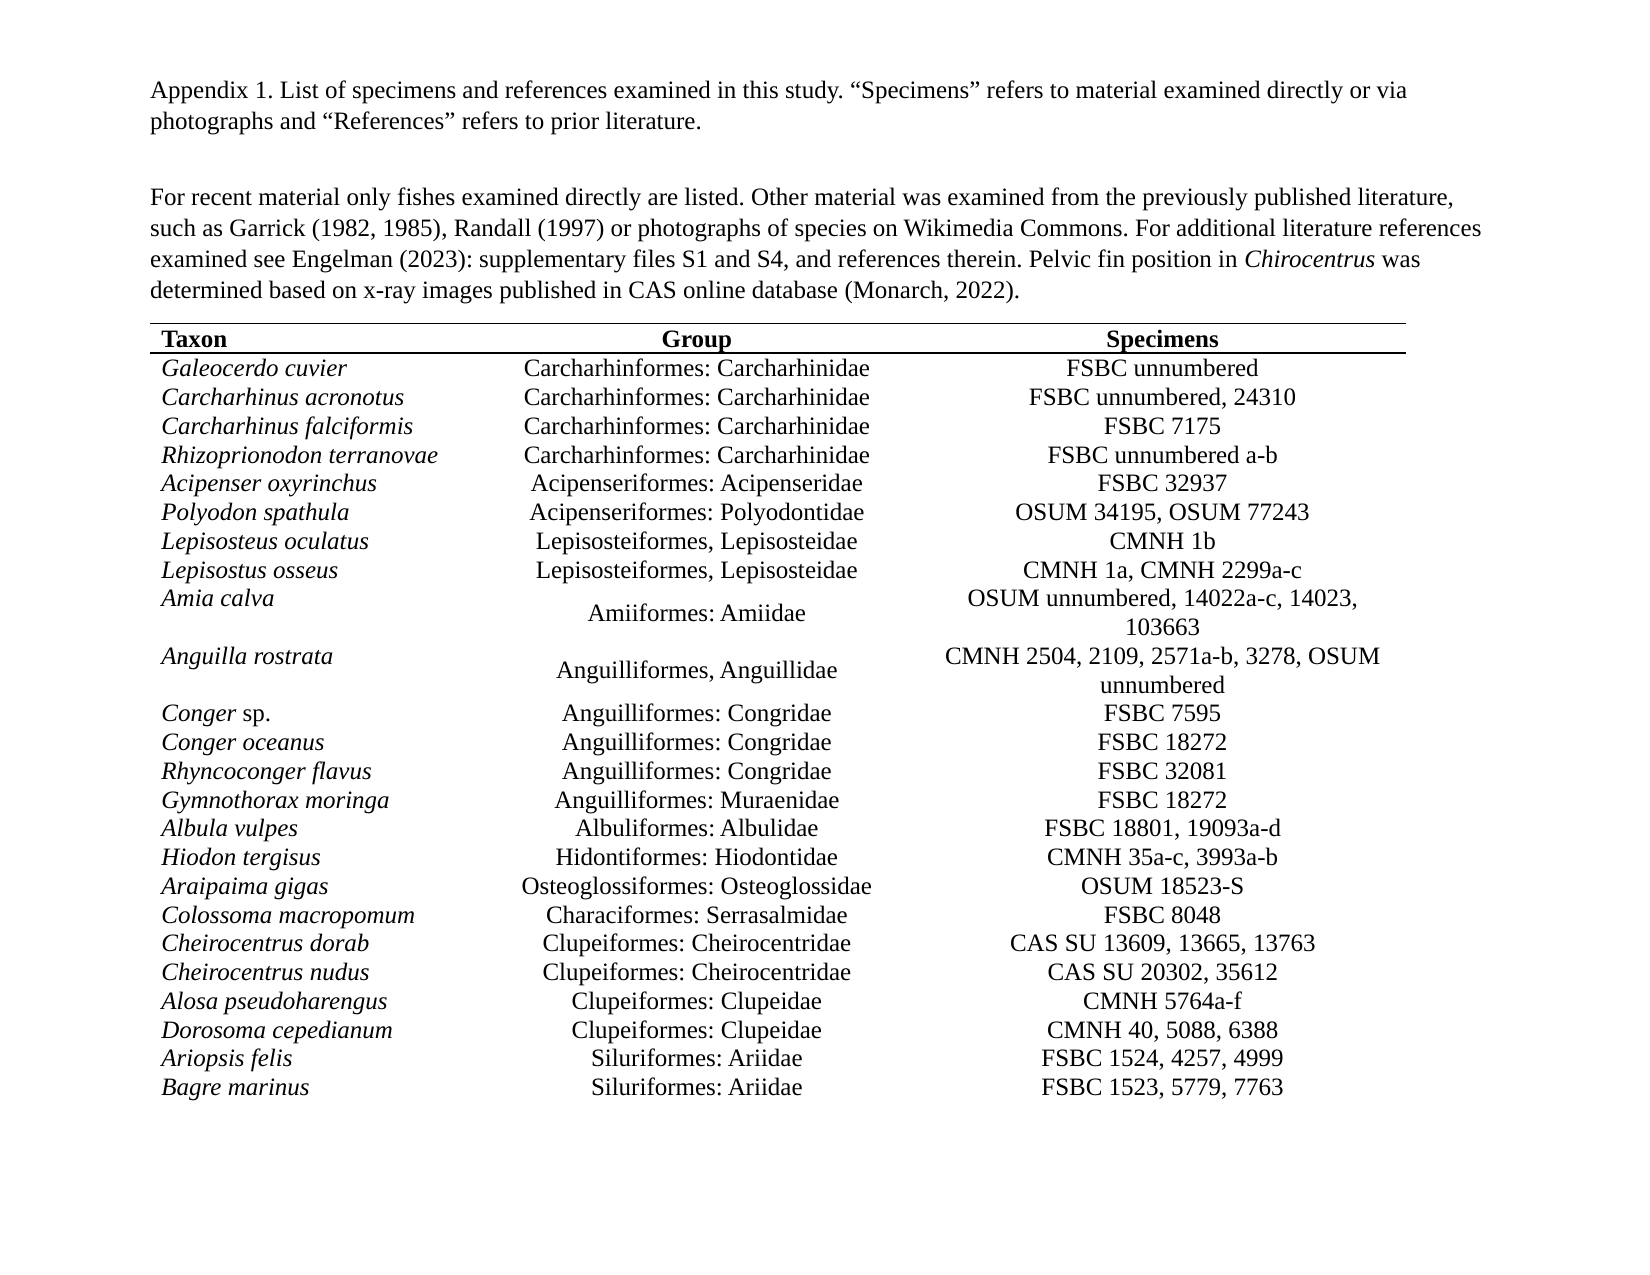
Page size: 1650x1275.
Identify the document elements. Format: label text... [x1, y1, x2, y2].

table_cell Anguilliformes, Anguillidae [475, 641, 919, 698]
table_cell Clupeiformes: Cheirocentridae [475, 929, 919, 957]
table_cell Carcharhinformes: Carcharhinidae [475, 440, 919, 468]
table_cell CMNH 35a-c, 3993a-b [919, 842, 1406, 871]
table_cell FSBC 1523, 5779, 7763 [919, 1072, 1406, 1101]
table_cell OSUM 34195, OSUM 77243 [919, 497, 1406, 526]
table_cell Polyodon spathula [150, 497, 475, 526]
table_cell OSUM unnumbered, 14022a-c, 14023, 103663 [919, 584, 1406, 641]
table_cell FSBC 32081 [919, 756, 1406, 785]
table_cell CMNH 1b [919, 526, 1406, 555]
table_cell FSBC 18272 [919, 727, 1406, 756]
table_cell FSBC unnumbered, 24310 [919, 382, 1406, 411]
table_cell OSUM 18523-S [919, 871, 1406, 900]
table_cell Lepisosteiformes, Lepisosteidae [475, 526, 919, 555]
table_cell Siluriformes: Ariidae [475, 1072, 919, 1101]
table_header Specimens [919, 324, 1406, 352]
table_cell Carcharhinformes: Carcharhinidae [475, 382, 919, 411]
table_cell Conger oceanus [150, 727, 475, 756]
table_cell FSBC 7595 [919, 699, 1406, 727]
table_cell FSBC 8048 [919, 900, 1406, 928]
table_cell Carcharhinus acronotus [150, 382, 475, 411]
table_cell Bagre marinus [150, 1072, 475, 1101]
table_cell Acipenseriformes: Polyodontidae [475, 497, 919, 526]
table_cell Anguilliformes: Congridae [475, 727, 919, 756]
table_cell FSBC 32937 [919, 469, 1406, 497]
table_cell Cheirocentrus nudus [150, 957, 475, 986]
table_cell Acipenser oxyrinchus [150, 469, 475, 497]
table_cell Anguilliformes: Congridae [475, 756, 919, 785]
table_cell Clupeiformes: Cheirocentridae [475, 957, 919, 986]
table_cell Dorosoma cepedianum [150, 1015, 475, 1043]
table_header Taxon [150, 324, 475, 352]
table_cell Lepisostus osseus [150, 555, 475, 583]
table_cell Amiiformes: Amiidae [475, 584, 919, 641]
table_cell FSBC unnumbered a-b [919, 440, 1406, 468]
table_cell Rhizoprionodon terranovae [150, 440, 475, 468]
table_cell Siluriformes: Ariidae [475, 1044, 919, 1072]
table_cell Clupeiformes: Clupeidae [475, 1015, 919, 1043]
table_cell Gymnothorax moringa [150, 785, 475, 813]
table_cell Alosa pseudoharengus [150, 986, 475, 1015]
table_cell Acipenseriformes: Acipenseridae [475, 469, 919, 497]
table_cell Galeocerdo cuvier [150, 354, 475, 382]
table_cell FSBC 1524, 4257, 4999 [919, 1044, 1406, 1072]
table_cell Carcharhinformes: Carcharhinidae [475, 411, 919, 440]
table_cell Carcharhinus falciformis [150, 411, 475, 440]
table_cell Albula vulpes [150, 814, 475, 842]
text For recent material only fishes examined directly are listed. Other material was examined from the previously published literature, such as Garrick (1982, 1985), Randall (1997) or photographs of species on Wikimedia Commons. For additional literature references examined see Engelman (2023): supplementary files S1 and S4, and references therein. Pelvic fin position in Chirocentrus was determined based on x-ray images published in CAS online database (Monarch, 2022). [150, 182, 1500, 304]
table_cell Conger sp. [150, 699, 475, 727]
table_cell Rhyncoconger flavus [150, 756, 475, 785]
table_cell Carcharhinformes: Carcharhinidae [475, 354, 919, 382]
table_cell Hidontiformes: Hiodontidae [475, 842, 919, 871]
table_cell CMNH 5764a-f [919, 986, 1406, 1015]
table_cell Lepisosteus oculatus [150, 526, 475, 555]
table_cell Osteoglossiformes: Osteoglossidae [475, 871, 919, 900]
table_cell FSBC unnumbered [919, 354, 1406, 382]
table_cell Amia calva [150, 584, 475, 641]
table_cell Anguilla rostrata [150, 641, 475, 698]
table_cell Cheirocentrus dorab [150, 929, 475, 957]
table_header Group [475, 324, 919, 352]
table_cell CAS SU 20302, 35612 [919, 957, 1406, 986]
table_cell Ariopsis felis [150, 1044, 475, 1072]
table_cell Araipaima gigas [150, 871, 475, 900]
table_cell FSBC 7175 [919, 411, 1406, 440]
table_cell CMNH 1a, CMNH 2299a-c [919, 555, 1406, 583]
table_cell Lepisosteiformes, Lepisosteidae [475, 555, 919, 583]
table_cell Colossoma macropomum [150, 900, 475, 928]
table_cell Hiodon tergisus [150, 842, 475, 871]
table_cell Clupeiformes: Clupeidae [475, 986, 919, 1015]
table_cell Albuliformes: Albulidae [475, 814, 919, 842]
table_cell FSBC 18801, 19093a-d [919, 814, 1406, 842]
table_cell FSBC 18272 [919, 785, 1406, 813]
table_cell CMNH 40, 5088, 6388 [919, 1015, 1406, 1043]
table_cell CMNH 2504, 2109, 2571a-b, 3278, OSUM unnumbered [919, 641, 1406, 698]
table_cell Anguilliformes: Muraenidae [475, 785, 919, 813]
table_cell Anguilliformes: Congridae [475, 699, 919, 727]
table_cell CAS SU 13609, 13665, 13763 [919, 929, 1406, 957]
table_cell Characiformes: Serrasalmidae [475, 900, 919, 928]
